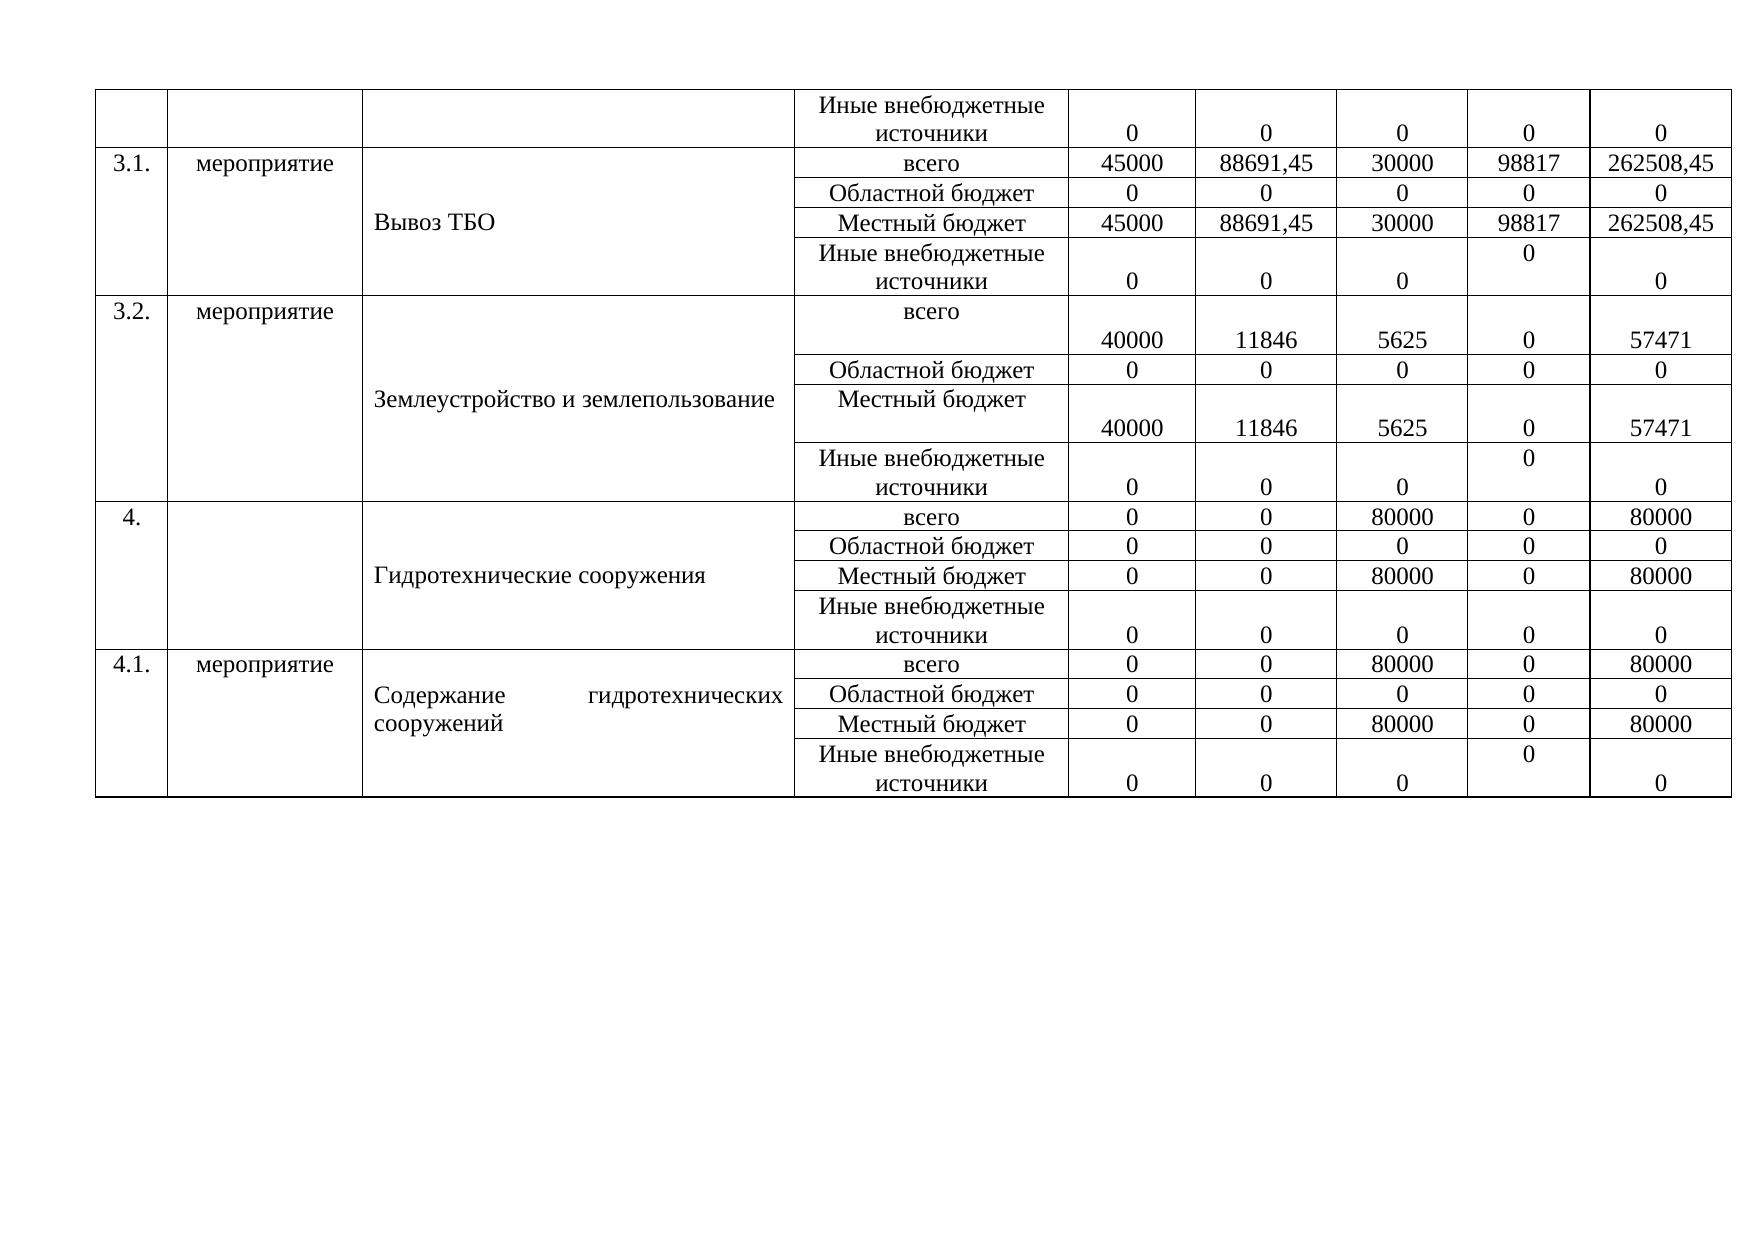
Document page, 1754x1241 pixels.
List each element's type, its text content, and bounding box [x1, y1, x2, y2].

table_cell 3.2. [96, 296, 167, 501]
table_cell 0 [1196, 650, 1336, 678]
table_cell 0 [1591, 90, 1731, 147]
table_cell Вывоз ТБО [363, 148, 794, 295]
table_cell Гидротехнические сооружения [363, 502, 794, 648]
table_cell 0 [1591, 238, 1731, 295]
table_cell мероприятие [168, 148, 362, 295]
table_cell 0 [1337, 178, 1467, 207]
table_cell 0 [1069, 238, 1195, 295]
table_cell 5625 [1337, 296, 1467, 354]
table_cell 80000 [1591, 709, 1731, 738]
table_cell 0 [1591, 355, 1731, 383]
table_cell 30000 [1337, 208, 1467, 237]
table_cell всего [795, 148, 1068, 177]
table_cell 40000 [1069, 296, 1195, 354]
table_cell 0 [1591, 591, 1731, 648]
table_cell всего [795, 650, 1068, 678]
table_cell 0 [1196, 739, 1336, 796]
table_cell 80000 [1337, 709, 1467, 738]
table_cell 0 [1196, 355, 1336, 383]
table_cell 45000 [1069, 208, 1195, 237]
table_cell 98817 [1468, 148, 1589, 177]
table_cell 0 [1069, 531, 1195, 560]
table_cell 0 [1468, 709, 1589, 738]
table_cell 0 [1468, 502, 1589, 530]
table_cell 0 [1337, 355, 1467, 383]
table_cell 0 [1468, 355, 1589, 383]
table_cell 0 [1196, 238, 1336, 295]
table_cell мероприятие [168, 296, 362, 501]
table_cell Иные внебюджетные источники [795, 591, 1068, 648]
table_cell 0 [1468, 739, 1589, 796]
table_cell 0 [1337, 443, 1467, 501]
table_cell 0 [1468, 296, 1589, 354]
table_cell 0 [1591, 531, 1731, 560]
table_cell [168, 502, 362, 648]
table_cell 0 [1069, 178, 1195, 207]
table_cell 0 [1468, 443, 1589, 501]
table_cell Местный бюджет [795, 561, 1068, 590]
table_cell 0 [1468, 385, 1589, 442]
table_cell 80000 [1337, 650, 1467, 678]
table_cell 0 [1069, 90, 1195, 147]
table_cell 0 [1337, 90, 1467, 147]
table_cell 0 [1069, 679, 1195, 708]
table_cell 57471 [1591, 385, 1731, 442]
table_cell 57471 [1591, 296, 1731, 354]
table_cell 0 [1196, 443, 1336, 501]
table_cell 40000 [1069, 385, 1195, 442]
table_cell 0 [1337, 591, 1467, 648]
table_cell 0 [1196, 531, 1336, 560]
table_cell 0 [1468, 90, 1589, 147]
table_cell всего [795, 296, 1068, 354]
table_cell 0 [1069, 443, 1195, 501]
table_cell 98817 [1468, 208, 1589, 237]
table_cell Местный бюджет [795, 709, 1068, 738]
table_cell 80000 [1337, 561, 1467, 590]
table_cell Иные внебюджетные источники [795, 90, 1068, 147]
table_cell 4. [96, 502, 167, 648]
table_cell 0 [1196, 679, 1336, 708]
table_cell 0 [1337, 679, 1467, 708]
table_cell Местный бюджет [795, 385, 1068, 442]
table_cell 262508,45 [1591, 148, 1731, 177]
table_cell 80000 [1591, 650, 1731, 678]
table_cell 0 [1591, 443, 1731, 501]
table_cell 0 [1337, 531, 1467, 560]
table_cell 0 [1196, 502, 1336, 530]
table_cell 11846 [1196, 296, 1336, 354]
table_cell Областной бюджет [795, 679, 1068, 708]
table_cell Иные внебюджетные источники [795, 739, 1068, 796]
table_cell 4.1. [96, 650, 167, 796]
table_cell Областной бюджет [795, 355, 1068, 383]
table_cell 80000 [1591, 502, 1731, 530]
table_cell 0 [1468, 679, 1589, 708]
table_cell 80000 [1337, 502, 1467, 530]
table_cell 0 [1196, 178, 1336, 207]
table_cell Местный бюджет [795, 208, 1068, 237]
table_cell 88691,45 [1196, 148, 1336, 177]
table_cell 0 [1069, 739, 1195, 796]
table_cell 30000 [1337, 148, 1467, 177]
table_cell 0 [1196, 90, 1336, 147]
table_cell 80000 [1591, 561, 1731, 590]
table_cell 88691,45 [1196, 208, 1336, 237]
table_cell Землеустройство и землепользование [363, 296, 794, 501]
table_cell 0 [1591, 178, 1731, 207]
table_cell 262508,45 [1591, 208, 1731, 237]
table_cell 0 [1337, 739, 1467, 796]
table_cell 0 [1468, 178, 1589, 207]
table_cell 0 [1468, 531, 1589, 560]
table_cell Областной бюджет [795, 531, 1068, 560]
table_cell 0 [1069, 561, 1195, 590]
table_cell Иные внебюджетные источники [795, 238, 1068, 295]
table_cell 0 [1337, 238, 1467, 295]
table_cell 11846 [1196, 385, 1336, 442]
table_cell 0 [1468, 591, 1589, 648]
table_cell 0 [1196, 561, 1336, 590]
table_cell Областной бюджет [795, 178, 1068, 207]
table_cell 0 [1468, 238, 1589, 295]
table_cell 0 [1069, 650, 1195, 678]
table_cell 0 [1069, 355, 1195, 383]
table_cell Иные внебюджетные источники [795, 443, 1068, 501]
table_cell 0 [1591, 739, 1731, 796]
table_cell 0 [1468, 650, 1589, 678]
table_cell 3.1. [96, 148, 167, 295]
table_cell всего [795, 502, 1068, 530]
table_cell 0 [1069, 502, 1195, 530]
table_cell Содержание гидротехнических сооружений [363, 650, 794, 796]
table_cell 0 [1069, 591, 1195, 648]
table_cell 0 [1591, 679, 1731, 708]
table_cell 0 [1468, 561, 1589, 590]
table_cell 0 [1196, 591, 1336, 648]
table_cell 45000 [1069, 148, 1195, 177]
table_cell 5625 [1337, 385, 1467, 442]
table_cell 0 [1069, 709, 1195, 738]
table_cell 0 [1196, 709, 1336, 738]
table_cell мероприятие [168, 650, 362, 796]
